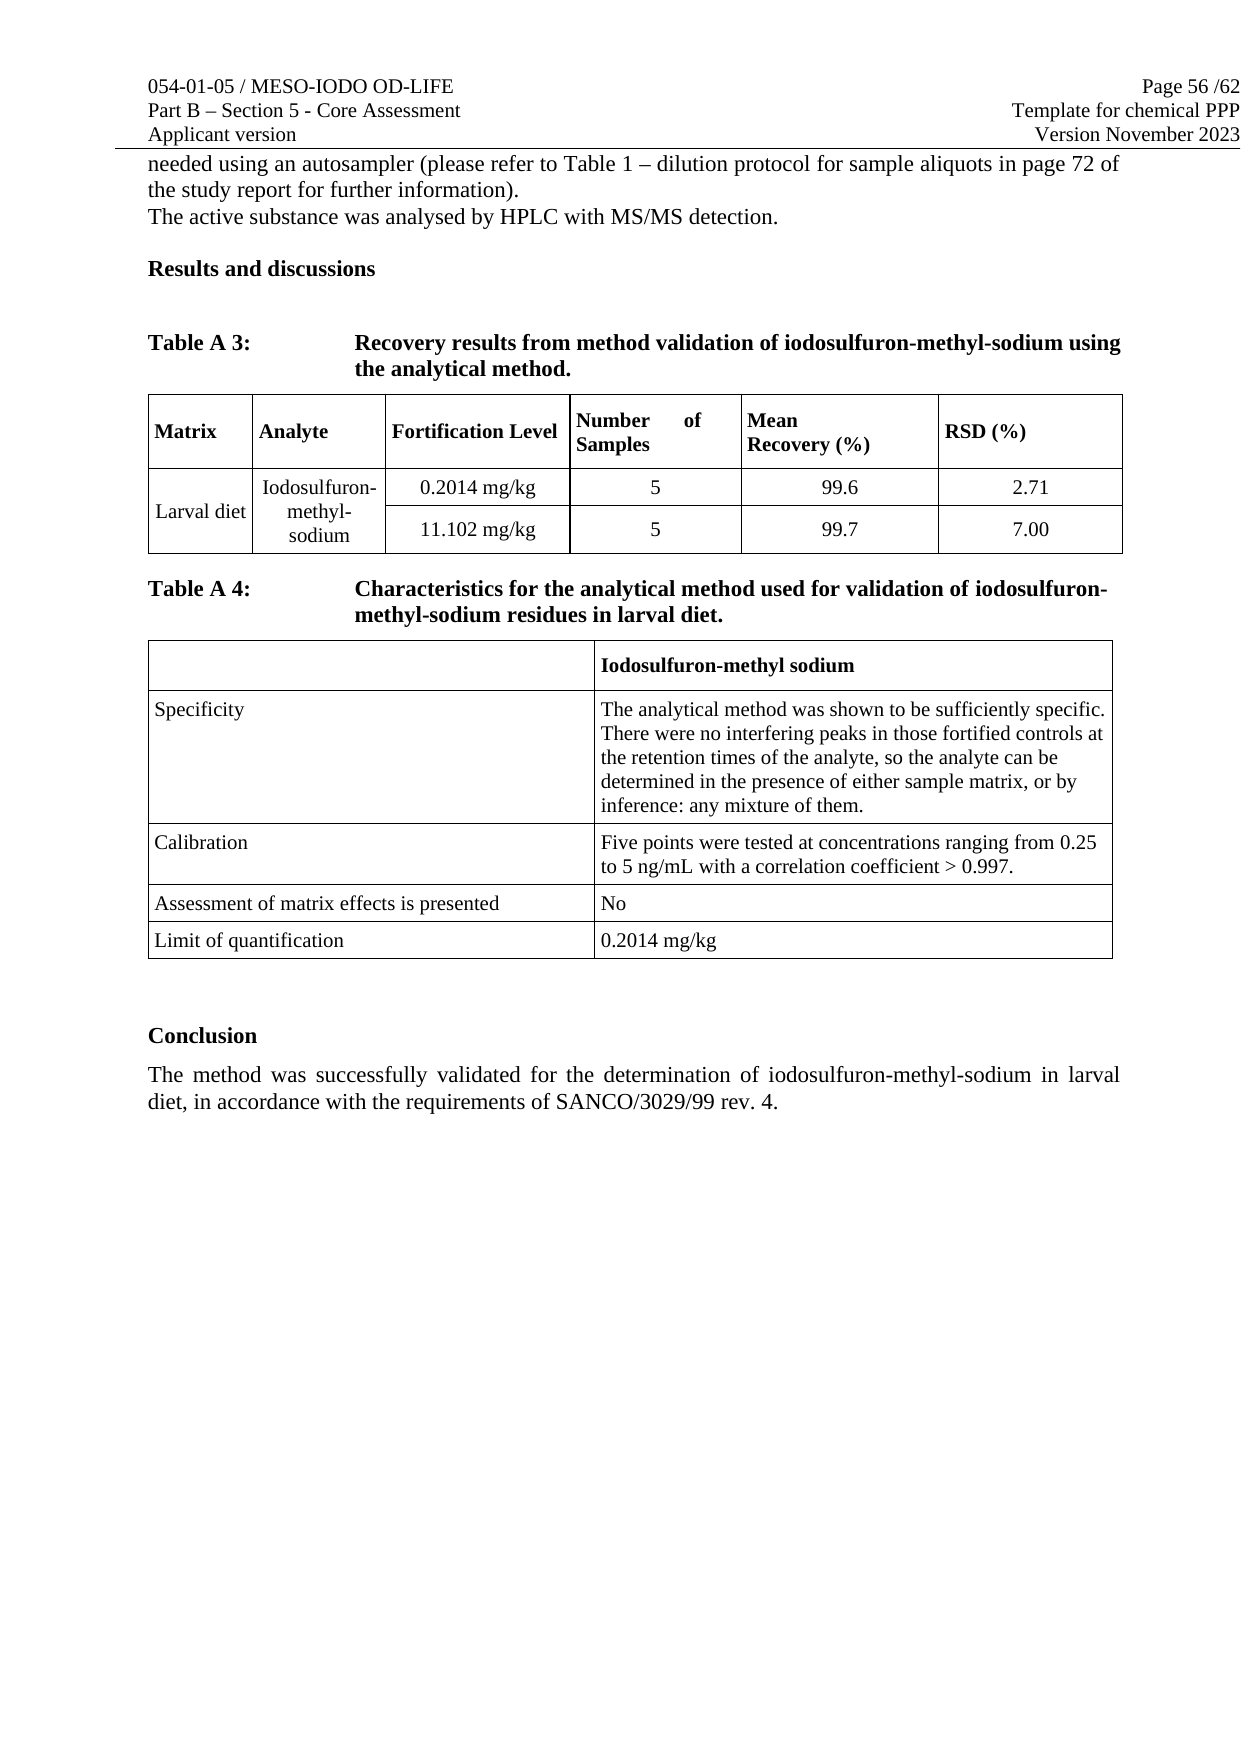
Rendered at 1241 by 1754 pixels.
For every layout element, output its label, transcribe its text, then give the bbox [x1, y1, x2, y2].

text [148, 148, 1122, 203]
table_cell Iodosulfuron-methyl-sodium [253, 469, 385, 553]
table_cell 11.102 mg/kg [386, 506, 569, 553]
table_cell The analytical method was shown to be sufficiently specific. There were no interfering peaks in those fortified controls at the retention times of the analyte, so the analyte can be determined in the presence of either sample matrix, or by inference: any mixture of them. [595, 691, 1112, 823]
text Results and discussions [148, 256, 1122, 282]
table_header Matrix [149, 395, 252, 468]
table_cell Limit of quantification [149, 922, 594, 958]
table_cell 5 [571, 469, 741, 505]
text Conclusion [148, 1023, 1122, 1049]
table_header [149, 641, 594, 689]
table_cell Assessment of matrix effects is presented [149, 885, 594, 921]
table_header Fortification Level [386, 395, 569, 468]
table_cell Calibration [149, 824, 594, 884]
table_header RSD (%) [939, 395, 1122, 468]
table_cell 0.2014 mg/kg [595, 922, 1112, 958]
text Table A 3: Recovery results from method validation of iodosulfuron-methyl-sodium using the analytical method. [148, 329, 1122, 382]
table_cell 0.2014 mg/kg [386, 469, 569, 505]
table_cell No [595, 885, 1112, 921]
table_cell 99.7 [742, 506, 938, 553]
table_cell Five points were tested at concentrations ranging from 0.25 to 5 ng/mL with a correlation coefficient > 0.997. [595, 824, 1112, 884]
text Table A 4: Characteristics for the analytical method used for validation of iodosulfuron-methyl-sodium residues in larval diet. [148, 575, 1122, 627]
table_cell 2.71 [939, 469, 1122, 505]
text The method was successfully validated for the determination of iodosulfuron-methyl-sodium in larval diet, in accordance with the requirements of SANCO/3029/99 rev. 4. [148, 1061, 1122, 1114]
table_header Analyte [253, 395, 385, 468]
table_header Mean Recovery (%) [742, 395, 938, 468]
table_cell 5 [571, 506, 741, 553]
table_header Number of Samples [571, 395, 741, 468]
table_header Iodosulfuron-methyl sodium [595, 641, 1112, 689]
table_cell 7.00 [939, 506, 1122, 553]
text The active substance was analysed by HPLC with MS/MS detection. [148, 203, 1122, 229]
table_cell 99.6 [742, 469, 938, 505]
table_cell Larval diet [149, 469, 252, 553]
table_cell Specificity [149, 691, 594, 823]
